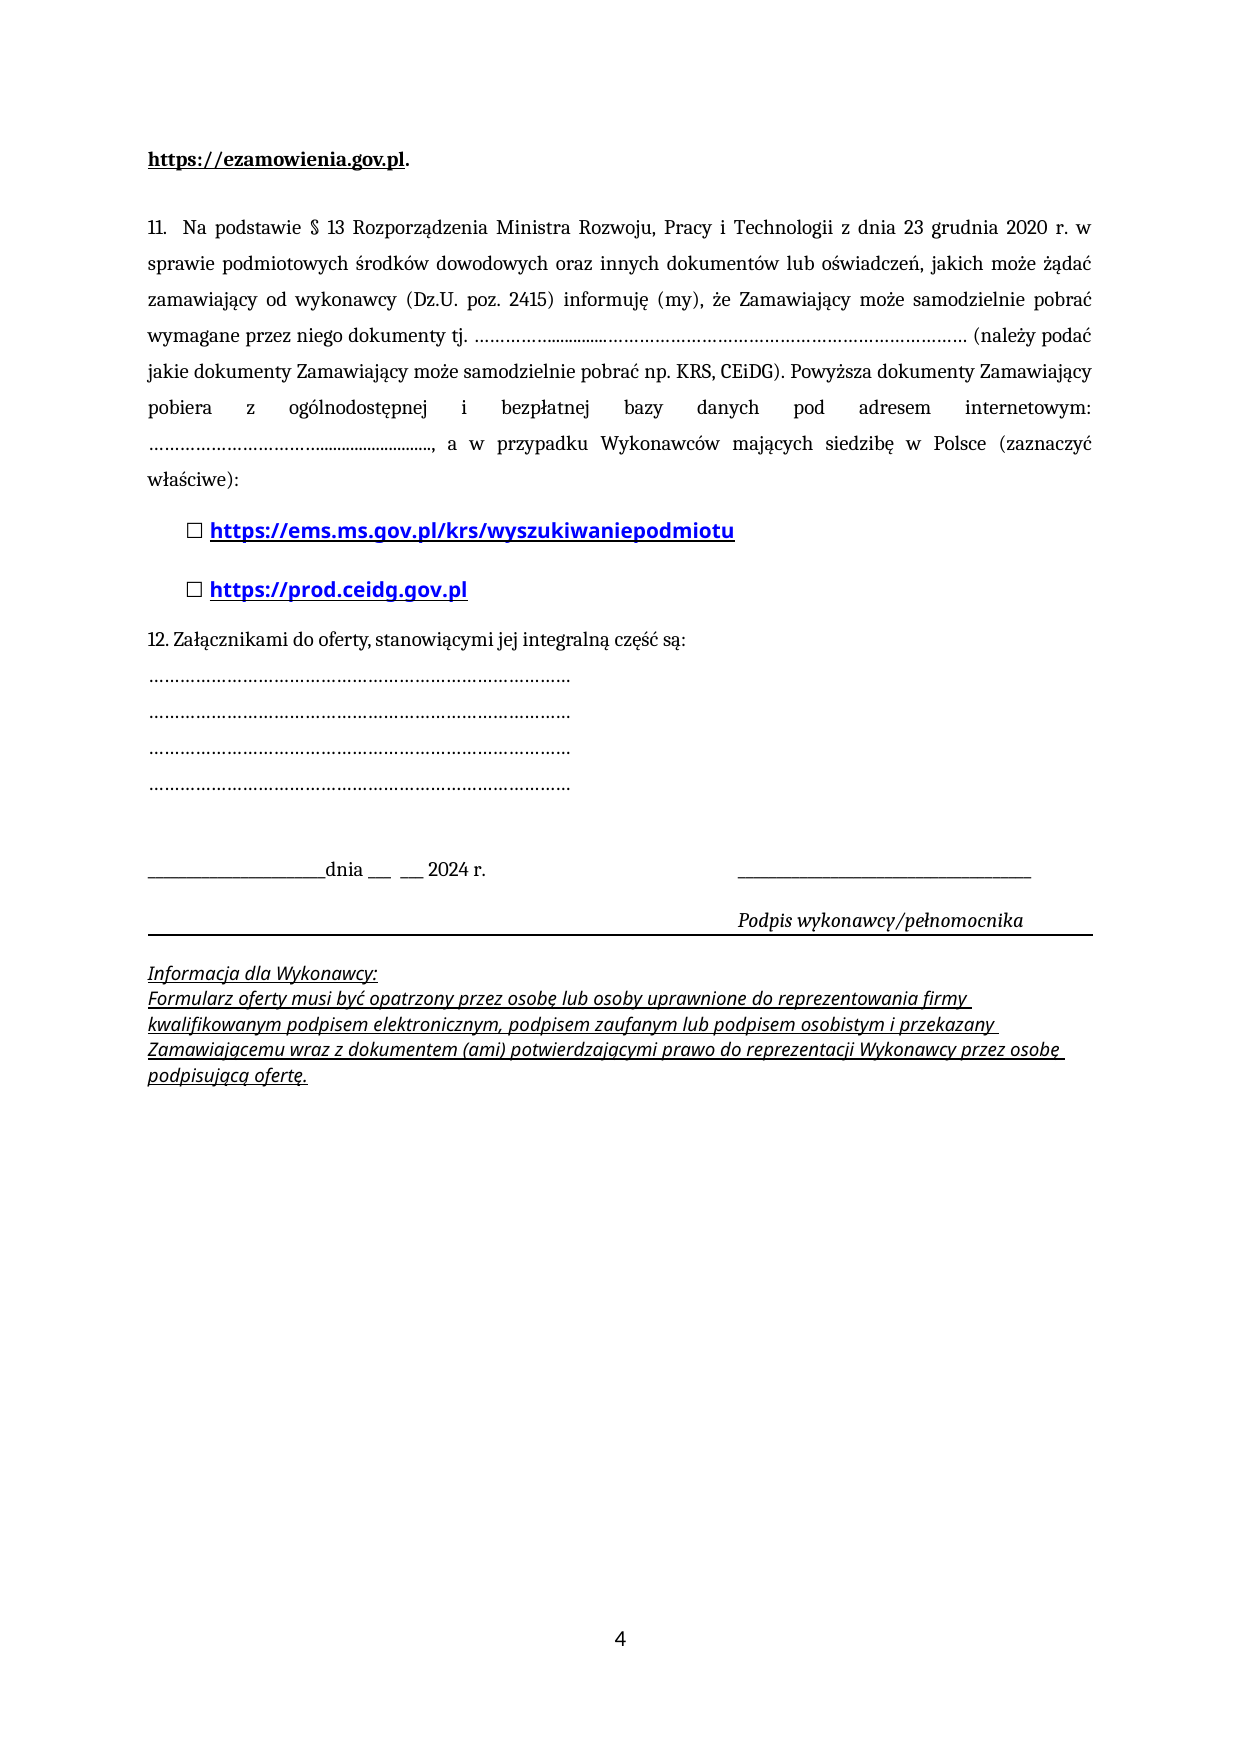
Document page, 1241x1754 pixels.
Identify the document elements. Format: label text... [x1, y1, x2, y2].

text ……………………………………………………………………… [148, 664, 1093, 688]
text 11. Na podstawie § 13 Rozporządzenia Ministra Rozwoju, Pracy i Technologii z dnia 23 grudnia 2020 r. w sprawie podmiotowych środków dowodowych oraz innych dokumentów lub oświadczeń, jakich może żądać zamawiający od wykonawcy (Dz.U. poz. 2415) informuję (my), że Zamawiający może samodzielnie pobrać wymagane przez niego dokumenty tj. …………….............…………………………………………………………… (należy podać jakie dokumenty Zamawiający może samodzielnie pobrać np. KRS, CEiDG). Powyższa dokumenty Zamawiający pobiera z ogólnodostępnej i bezpłatnej bazy danych pod adresem internetowym: …………………………….........................., a w przypadku Wykonawców mających siedzibę w Polsce (zaznaczyć właściwe): [148, 216, 1093, 491]
text Formularz oferty musi być opatrzony przez osobę lub osoby uprawnione do reprezentowania firmy kwalifikowanym podpisem elektronicznym, podpisem zaufanym lub podpisem osobistym i przekazany Zamawiającemu wraz z dokumentem (ami) potwierdzającymi prawo do reprezentacji Wykonawcy przez osobę podpisującą ofertę. [148, 986, 1093, 1090]
text _______________________dnia ___ ___ 2024 r. ______________________________________ [148, 858, 1093, 884]
text ……………………………………………………………………… [148, 772, 1093, 796]
text Podpis wykonawcy/pełnomocnika [148, 908, 1093, 934]
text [148, 148, 1093, 172]
text ……………………………………………………………………… [148, 736, 1093, 760]
text https://prod.ceidg.gov.pl [185, 576, 1093, 604]
text ……………………………………………………………………… [148, 700, 1093, 724]
text https://ems.ms.gov.pl/krs/wyszukiwaniepodmiotu [185, 516, 1093, 544]
text Informacja dla Wykonawcy: [148, 960, 1093, 986]
text 12. Załącznikami do oferty, stanowiącymi jej integralną część są: [148, 628, 1093, 652]
